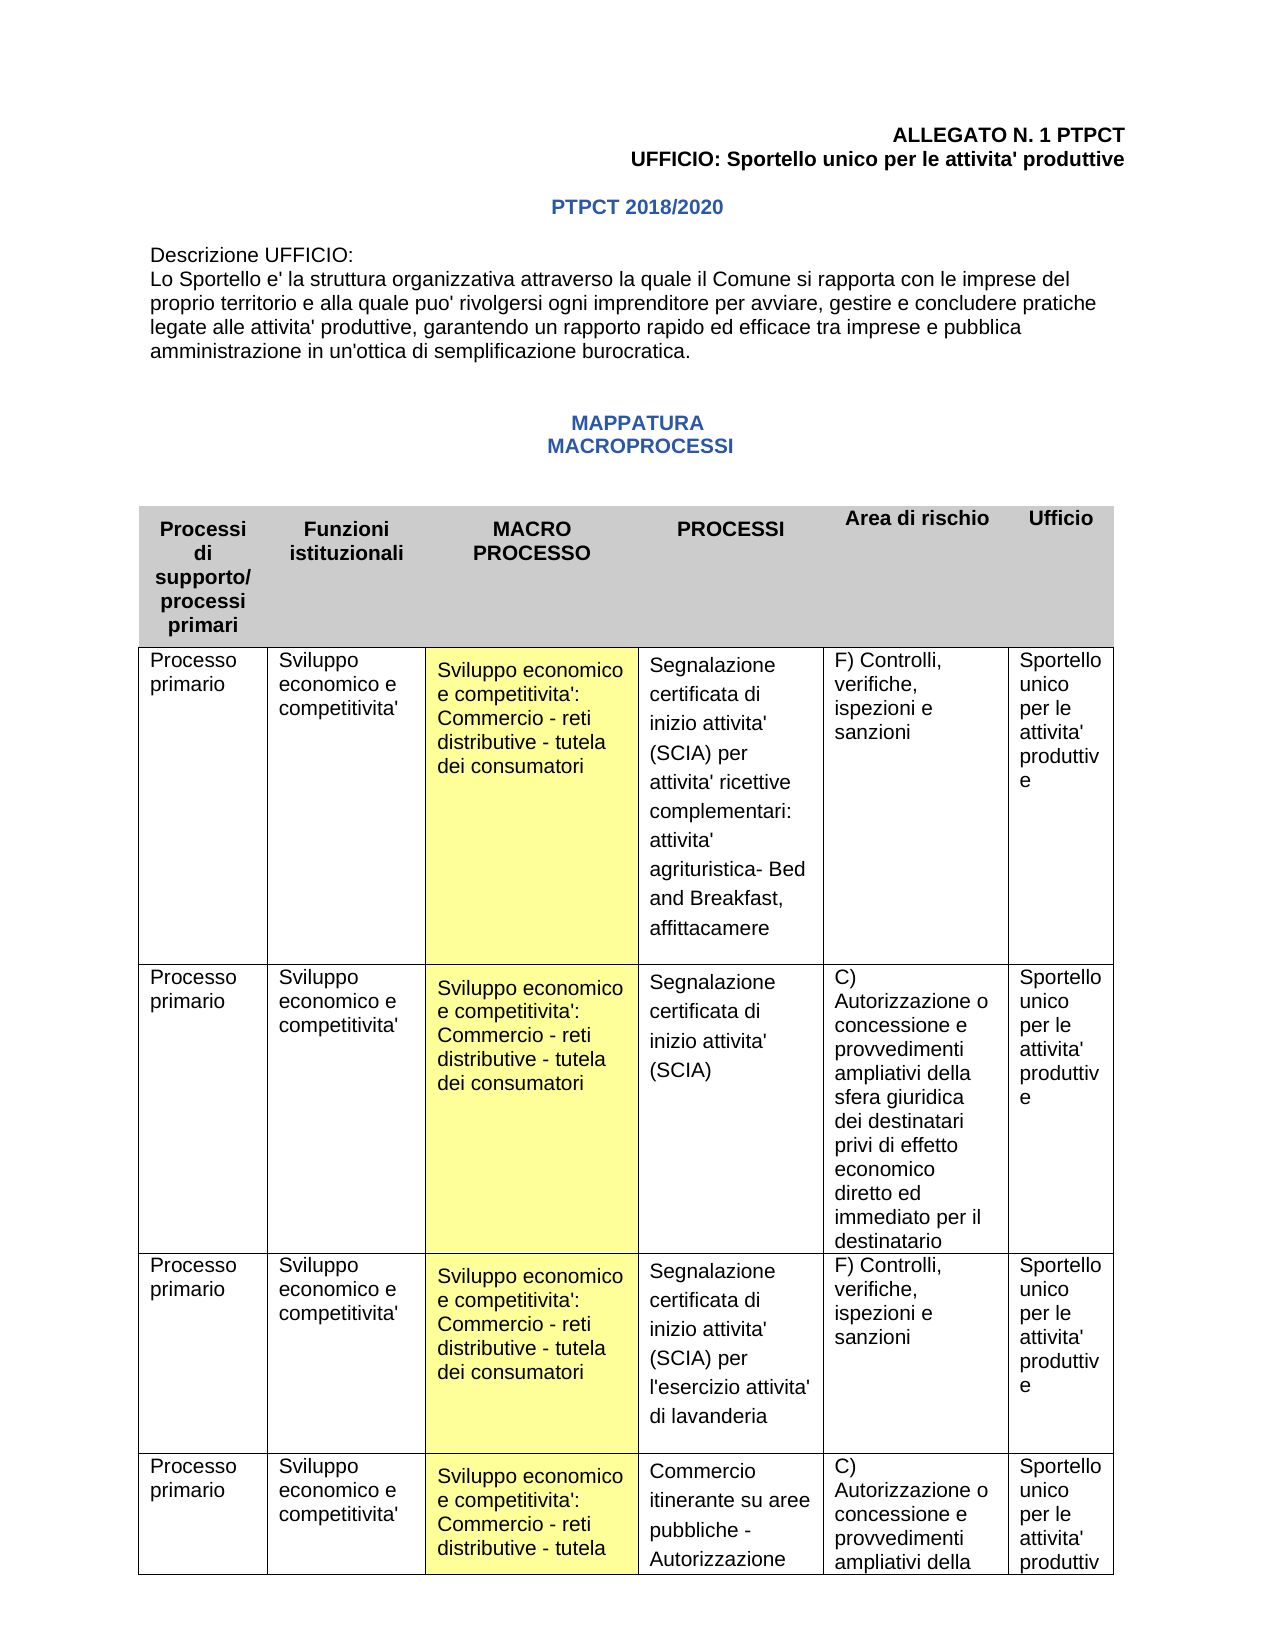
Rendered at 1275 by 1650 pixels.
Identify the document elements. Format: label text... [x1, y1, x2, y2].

table_cell Processo primario [139, 965, 267, 1252]
table_cell Segnalazione certificata di inizio attivita' (SCIA) per attivita' ricettive complementari: attivita' agrituristica- Bed and Breakfast, affittacamere [639, 648, 823, 964]
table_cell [268, 1454, 425, 1574]
table_header Area di rischio [823, 506, 1008, 647]
table_cell F) Controlli, verifiche, ispezioni e sanzioni [824, 648, 1008, 964]
table_cell Segnalazione certificata di inizio attivita' (SCIA) [639, 965, 823, 1252]
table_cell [426, 1454, 638, 1574]
table_cell Sviluppo economico e competitivita' [268, 648, 425, 964]
table_cell Sviluppo economico e competitivita' [268, 965, 425, 1252]
table_header MACRO PROCESSO [426, 506, 638, 647]
text Descrizione UFFICIO: [150, 243, 1125, 267]
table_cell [824, 1454, 1008, 1574]
text PTPCT 2018/2020 [150, 195, 1125, 219]
text Lo Sportello e' la struttura organizzativa attraverso la quale il Comune si rapporta con le imprese del proprio territorio e alla quale puo' rivolgersi ogni imprenditore per avviare, gestire e concludere pratiche legate alle attivita' produttive, garantendo un rapporto rapido ed efficace tra imprese e pubblica amministrazione in un'ottica di semplificazione burocratica. [150, 267, 1125, 362]
table_header PROCESSI [638, 506, 823, 647]
table_cell Sviluppo economico e competitivita': Commercio - reti distributive - tutela dei consumatori [426, 1254, 638, 1453]
table_cell Sportello unico per le attivita' produttive [1009, 648, 1113, 964]
table_cell Sviluppo economico e competitivita': Commercio - reti distributive - tutela dei consumatori [426, 965, 638, 1252]
table_cell Sportello unico per le attivita' produttive [1009, 1254, 1113, 1453]
table_cell Sportello unico per le attivita' produttive [1009, 965, 1113, 1252]
table_cell Sviluppo economico e competitivita': Commercio - reti distributive - tutela dei consumatori [426, 648, 638, 964]
table_cell Processo primario [139, 648, 267, 964]
text MACROPROCESSI [150, 434, 1125, 458]
table_header Funzioni istituzionali [267, 506, 426, 647]
table_cell Processo primario [139, 1254, 267, 1453]
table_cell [639, 1454, 823, 1574]
text UFFICIO: Sportello unico per le attivita' produttive [150, 147, 1125, 171]
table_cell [1009, 1454, 1113, 1574]
table_cell Sviluppo economico e competitivita' [268, 1254, 425, 1453]
table_cell F) Controlli, verifiche, ispezioni e sanzioni [824, 1254, 1008, 1453]
table_cell Segnalazione certificata di inizio attivita' (SCIA) per l'esercizio attivita' di lavanderia [639, 1254, 823, 1453]
text ALLEGATO N. 1 PTPCT [150, 123, 1125, 147]
table_header Processi di supporto/processi primari [139, 506, 267, 647]
text MAPPATURA [150, 410, 1125, 434]
table_header Ufficio [1008, 506, 1114, 647]
table_cell Processo primario [139, 1454, 267, 1574]
